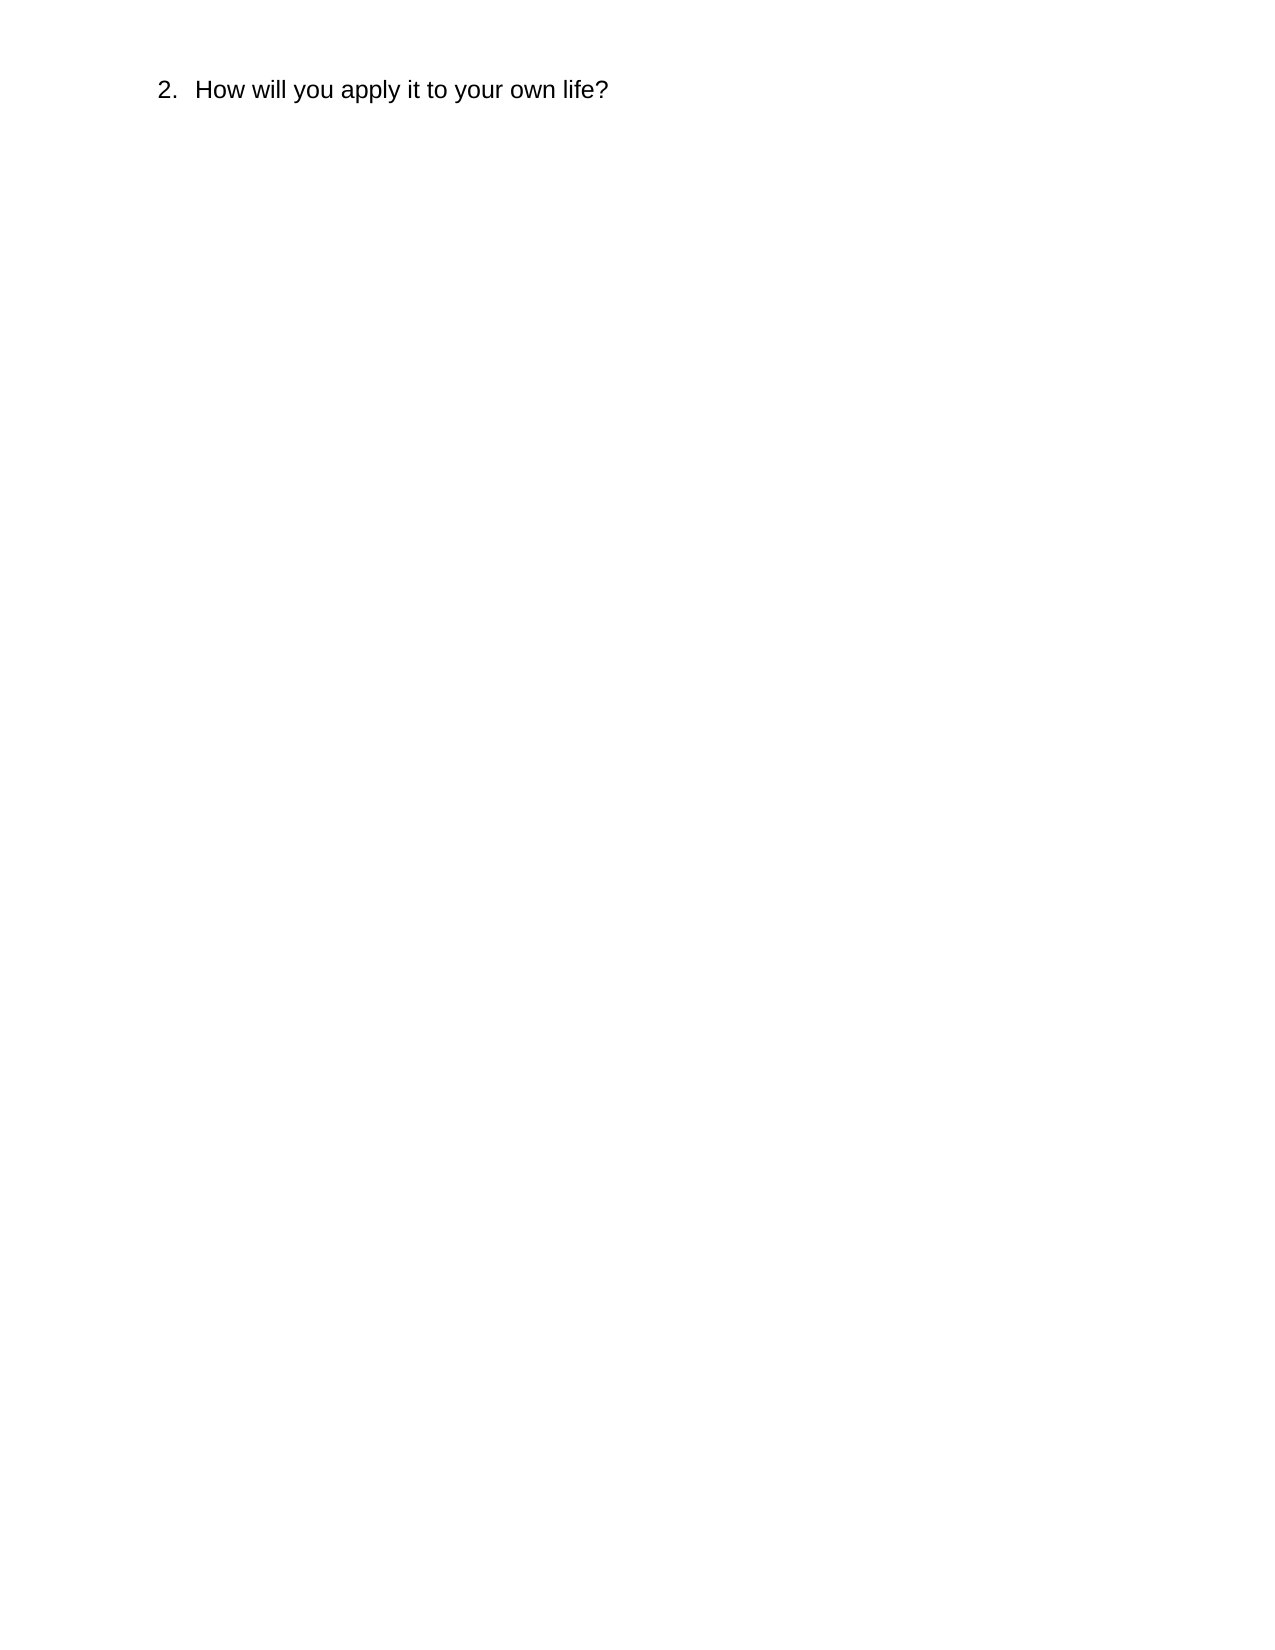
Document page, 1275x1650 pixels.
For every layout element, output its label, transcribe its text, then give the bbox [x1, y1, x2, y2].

list How will you apply it to your own life? [157, 75, 1155, 104]
